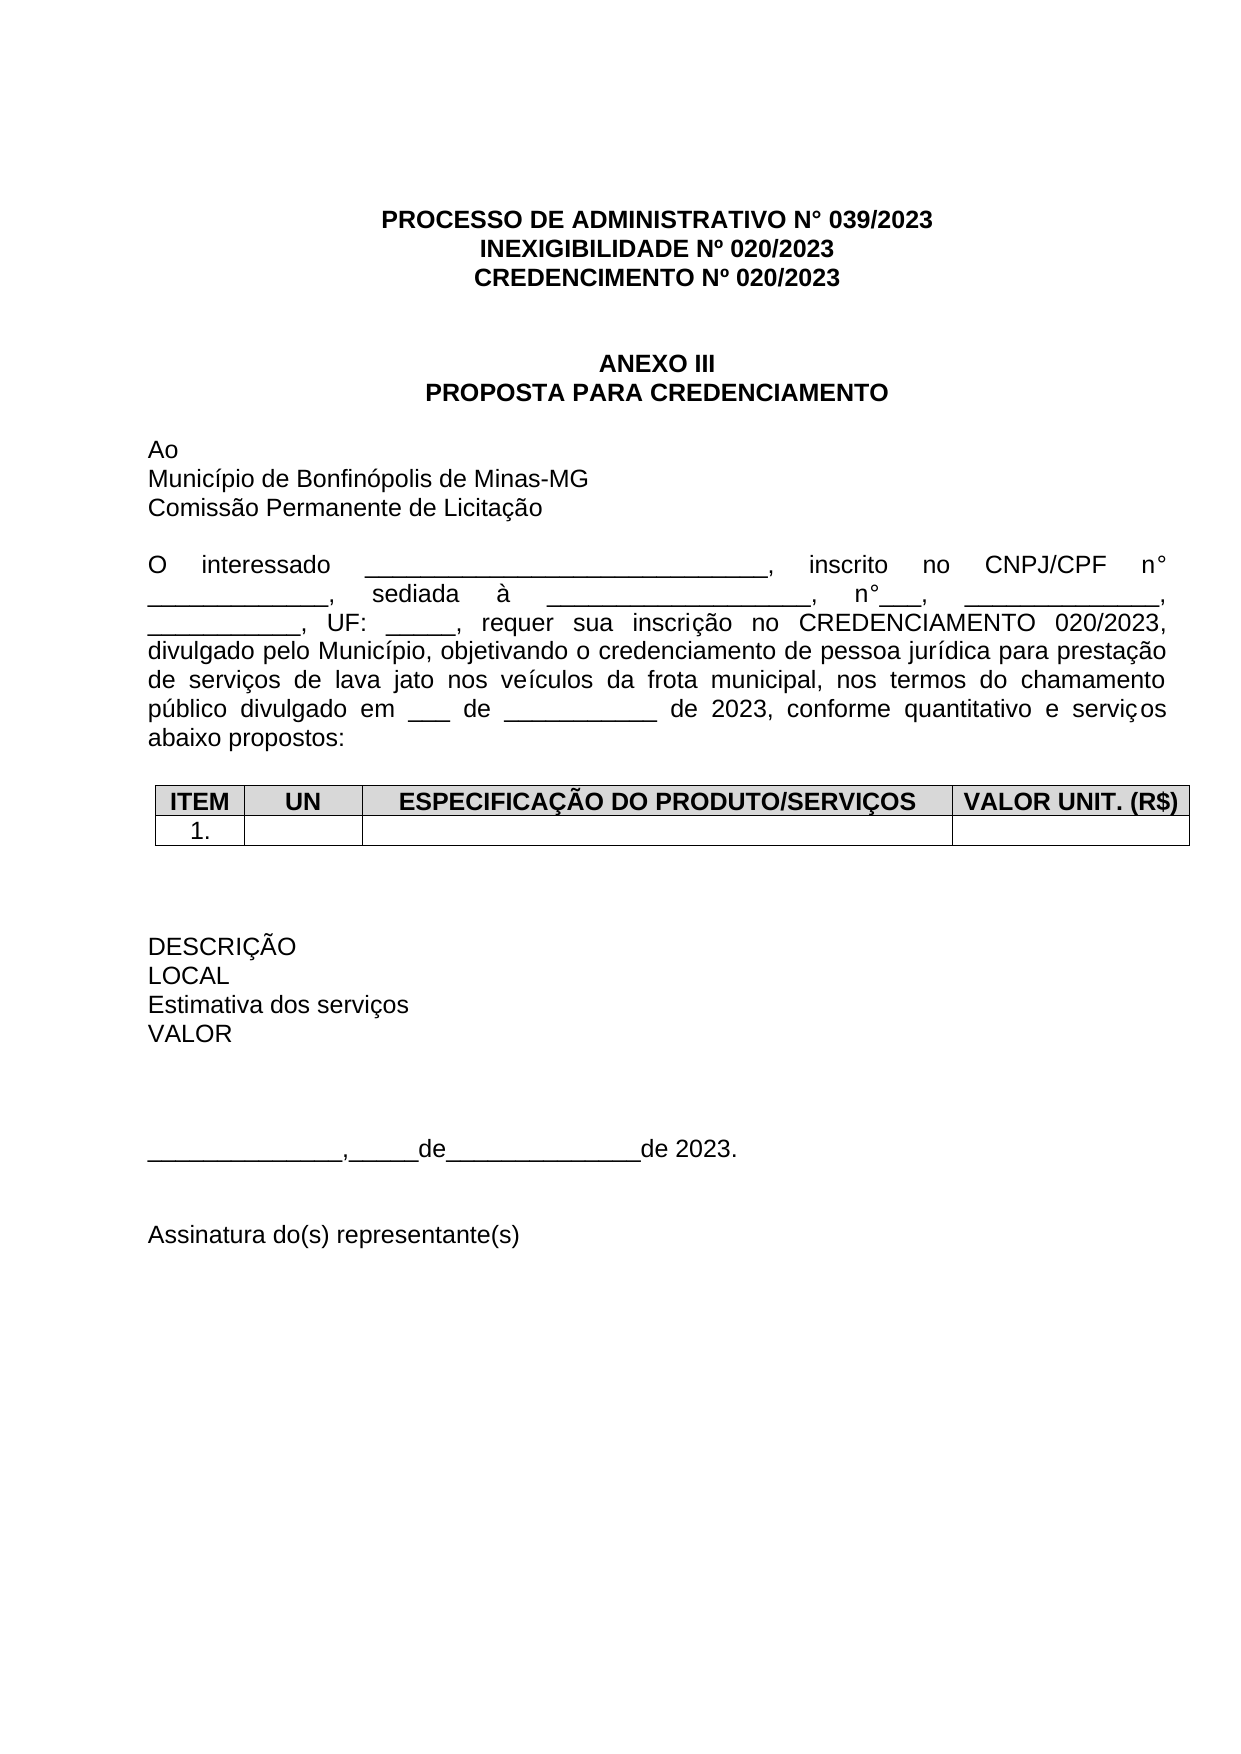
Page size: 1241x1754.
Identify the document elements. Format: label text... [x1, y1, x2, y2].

table_cell [953, 816, 1189, 845]
text Comissão Permanente de Licitação [148, 493, 1167, 521]
text INEXIGIBILIDADE Nº 020/2023 [148, 234, 1167, 263]
text Estimativa dos serviços [148, 990, 1181, 1018]
table_cell [363, 816, 952, 845]
table_header UN [245, 786, 362, 815]
table_header ESPECIFICAÇÃO DO PRODUTO/SERVIÇOS [363, 786, 952, 815]
table_cell [245, 816, 362, 845]
text PROCESSO DE ADMINISTRATIVO N° 039/2023 [148, 205, 1167, 234]
text LOCAL [148, 961, 1181, 990]
text O interessado _____________________________, inscrito no CNPJ/CPF n° _____________, sediada à ___________________, n°___, ______________, ___________, UF: _____, requer sua inscrição no CREDENCIAMENTO 020/2023, divulgado pelo Município, objetivando o credenciamento de pessoa jurídica para prestação de serviços de lava jato nos veículos da frota municipal, nos termos do chamamento público divulgado em ___ de ___________ de 2023, conforme quantitativo e serviços abaixo propostos: [148, 550, 1167, 751]
text CREDENCIMENTO Nº 020/2023 [148, 263, 1167, 291]
table_cell [156, 816, 244, 845]
text Ao Município de Bonfinópolis de Minas-MG [148, 435, 1167, 493]
text Assinatura do(s) representante(s) [148, 1220, 1181, 1248]
table_header ITEM [156, 786, 244, 815]
text DESCRIÇÃO [148, 932, 1181, 961]
text VALOR [148, 1018, 1181, 1047]
text ANEXO III [148, 349, 1167, 378]
text ______________,_____de______________de 2023. [148, 1133, 1181, 1162]
text PROPOSTA PARA CREDENCIAMENTO [148, 378, 1167, 406]
table_header VALOR UNIT. (R$) [953, 786, 1189, 815]
